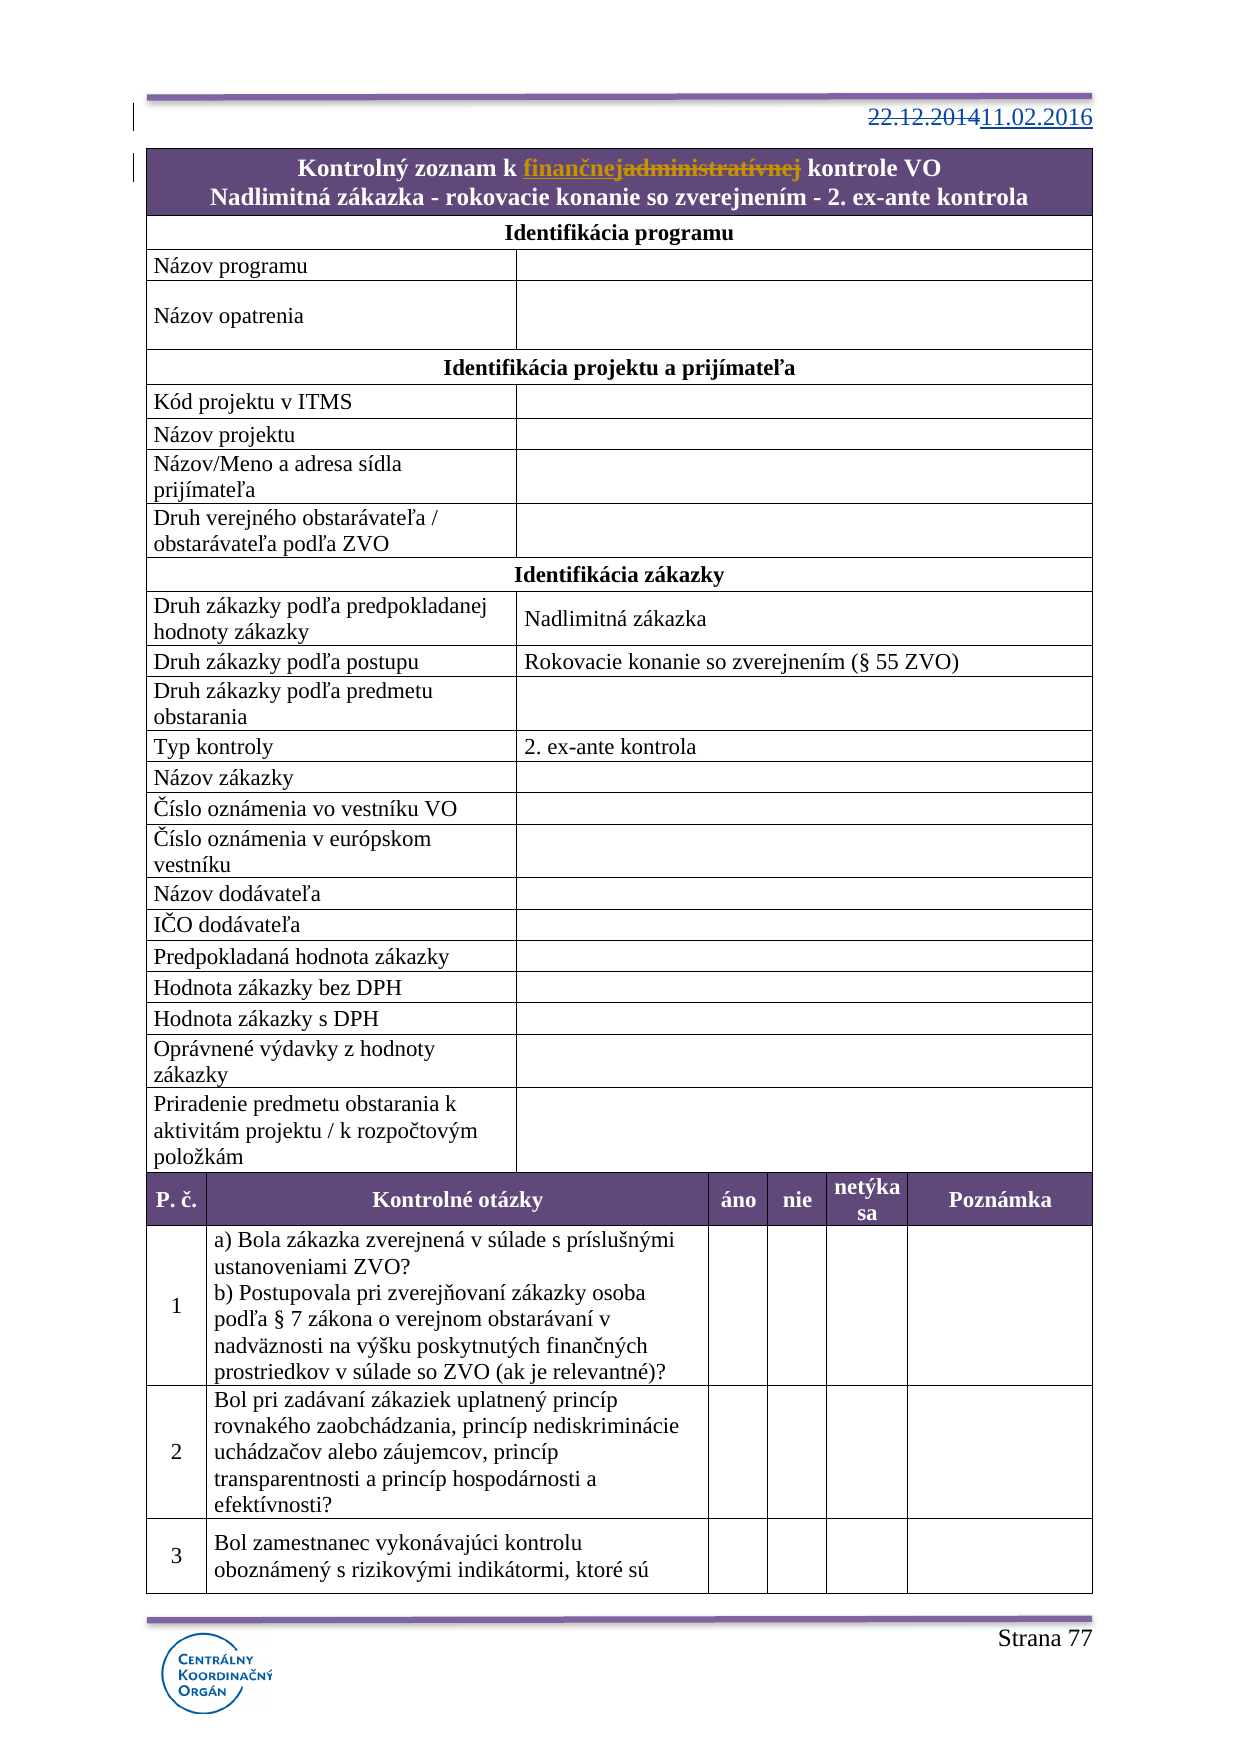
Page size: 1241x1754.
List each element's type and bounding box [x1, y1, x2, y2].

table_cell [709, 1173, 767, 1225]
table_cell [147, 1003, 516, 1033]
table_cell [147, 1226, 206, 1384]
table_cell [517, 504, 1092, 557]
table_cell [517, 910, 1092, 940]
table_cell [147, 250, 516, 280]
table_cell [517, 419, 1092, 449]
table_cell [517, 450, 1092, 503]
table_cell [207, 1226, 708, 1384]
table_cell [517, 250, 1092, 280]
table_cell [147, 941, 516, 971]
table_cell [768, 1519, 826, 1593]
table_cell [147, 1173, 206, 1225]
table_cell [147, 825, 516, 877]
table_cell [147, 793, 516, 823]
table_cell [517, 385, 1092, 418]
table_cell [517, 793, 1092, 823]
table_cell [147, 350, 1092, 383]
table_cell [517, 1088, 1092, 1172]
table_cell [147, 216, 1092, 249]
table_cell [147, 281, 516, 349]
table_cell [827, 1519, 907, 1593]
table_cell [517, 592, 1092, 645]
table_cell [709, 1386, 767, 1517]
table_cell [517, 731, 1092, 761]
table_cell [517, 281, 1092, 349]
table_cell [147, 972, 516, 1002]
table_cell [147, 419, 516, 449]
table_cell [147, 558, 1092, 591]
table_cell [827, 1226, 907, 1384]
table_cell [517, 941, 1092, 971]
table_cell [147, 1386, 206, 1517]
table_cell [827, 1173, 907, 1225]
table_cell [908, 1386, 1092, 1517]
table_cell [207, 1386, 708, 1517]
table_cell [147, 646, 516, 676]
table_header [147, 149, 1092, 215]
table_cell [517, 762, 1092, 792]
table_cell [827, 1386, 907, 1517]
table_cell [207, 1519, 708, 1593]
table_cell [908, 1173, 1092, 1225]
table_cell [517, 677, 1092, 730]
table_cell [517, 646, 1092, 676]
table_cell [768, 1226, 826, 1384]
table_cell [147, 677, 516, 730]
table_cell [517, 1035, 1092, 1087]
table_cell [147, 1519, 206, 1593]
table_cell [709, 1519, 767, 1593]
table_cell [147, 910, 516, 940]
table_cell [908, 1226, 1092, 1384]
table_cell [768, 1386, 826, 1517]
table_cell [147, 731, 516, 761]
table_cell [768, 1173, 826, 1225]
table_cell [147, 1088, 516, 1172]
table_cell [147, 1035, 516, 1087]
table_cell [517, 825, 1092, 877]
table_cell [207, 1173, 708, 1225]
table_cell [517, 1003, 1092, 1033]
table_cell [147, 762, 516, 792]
picture [159, 1631, 272, 1713]
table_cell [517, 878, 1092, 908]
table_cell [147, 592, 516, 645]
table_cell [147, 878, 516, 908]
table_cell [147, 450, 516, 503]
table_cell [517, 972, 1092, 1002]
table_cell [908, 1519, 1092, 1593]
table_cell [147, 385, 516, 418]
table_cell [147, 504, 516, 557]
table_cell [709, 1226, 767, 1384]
